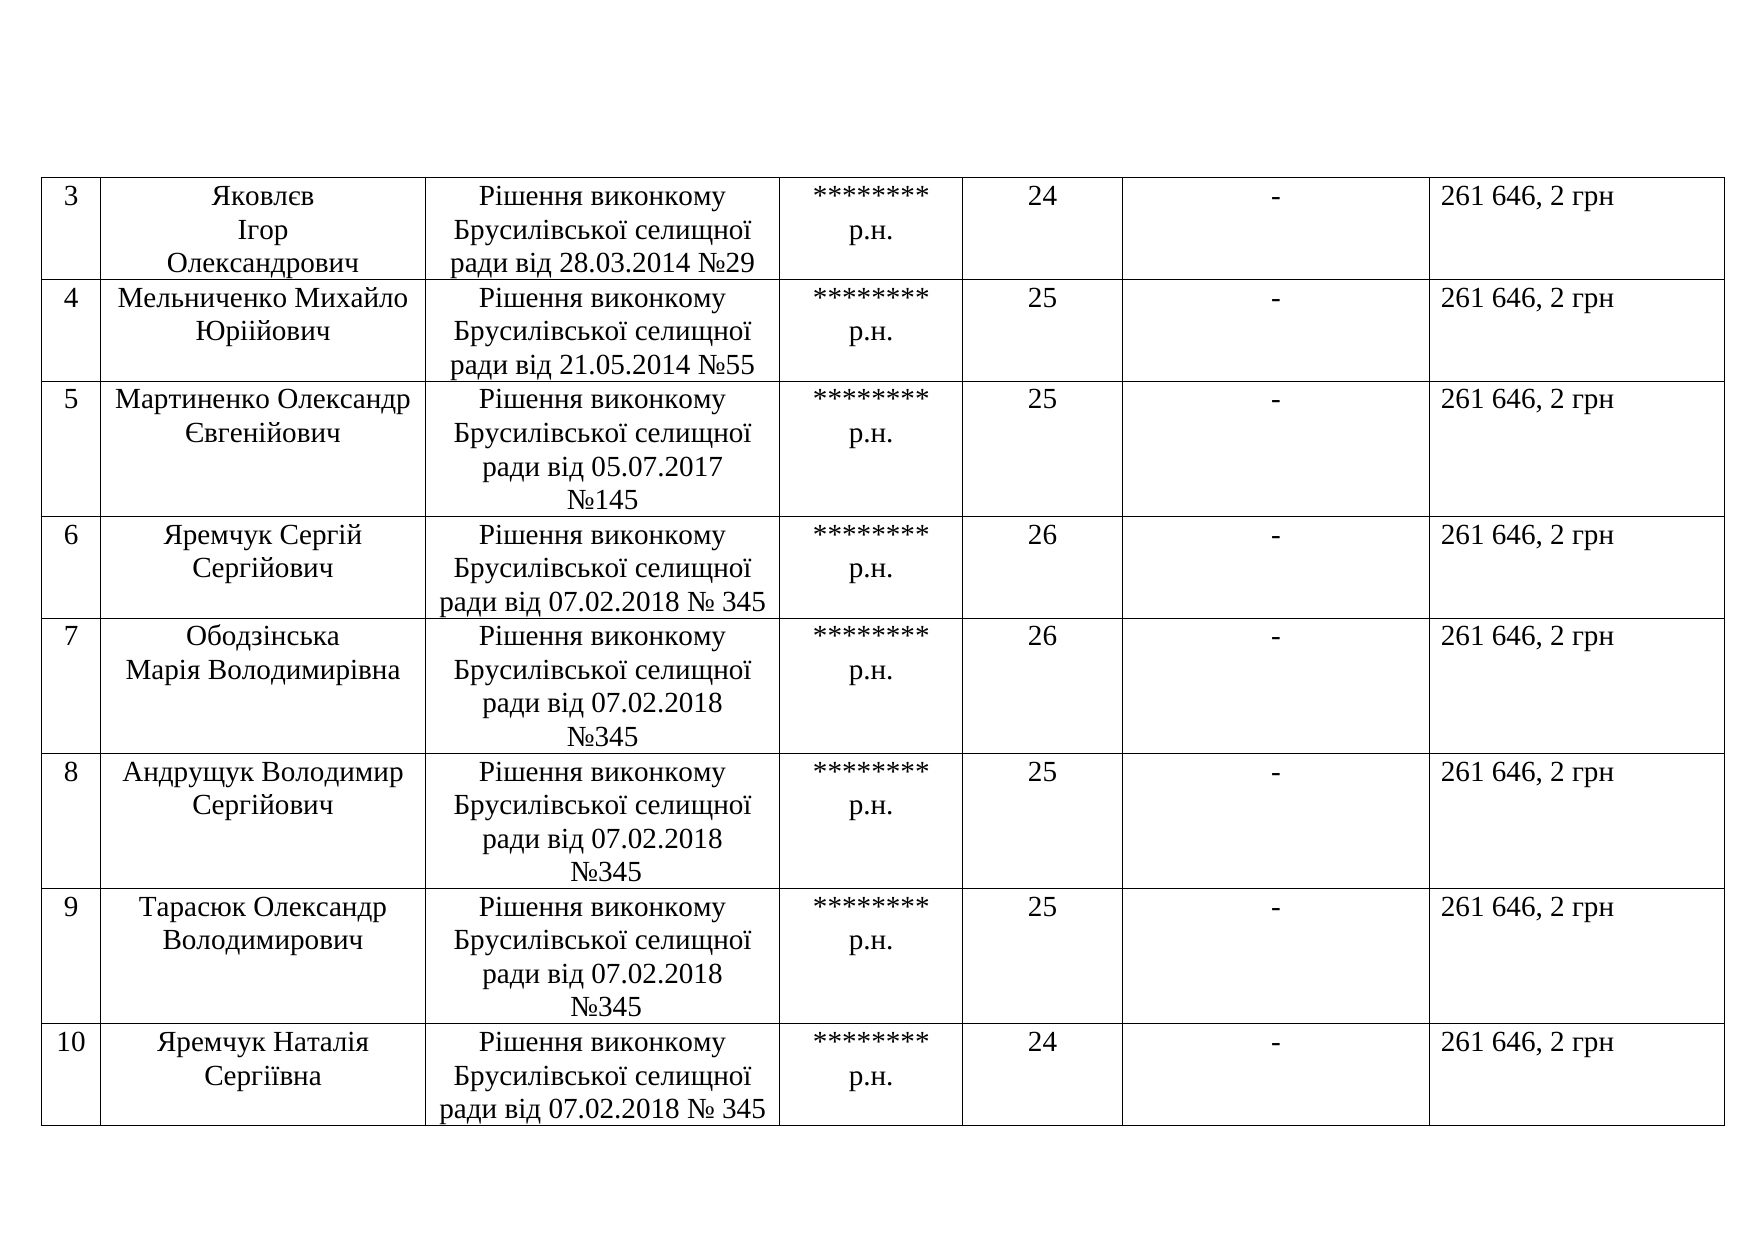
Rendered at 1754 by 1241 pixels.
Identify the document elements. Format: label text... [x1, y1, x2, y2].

table_cell 8 [42, 754, 100, 888]
table_cell 25 [963, 280, 1122, 381]
table_cell 261 646, 2 грн [1430, 178, 1724, 279]
table_cell ******** р.н. [780, 889, 962, 1023]
table_cell 4 [42, 280, 100, 381]
table_cell 10 [42, 1024, 100, 1125]
table_cell 261 646, 2 грн [1430, 280, 1724, 381]
table_cell Рішення виконкому Брусилівської селищної ради від 07.02.2018 № 345 [426, 1024, 779, 1125]
table_cell 6 [42, 517, 100, 617]
table_cell - [1123, 1024, 1429, 1125]
table_cell 9 [42, 889, 100, 1023]
table_cell - [1123, 178, 1429, 279]
table_cell Тарасюк Олександр Володимирович [101, 889, 425, 1023]
table_cell 5 [42, 382, 100, 516]
table_cell 261 646, 2 грн [1430, 889, 1724, 1023]
table_cell 25 [963, 889, 1122, 1023]
table_cell Рішення виконкому Брусилівської селищної ради від 07.02.2018 №345 [426, 754, 779, 888]
table_cell - [1123, 889, 1429, 1023]
table_cell 24 [963, 1024, 1122, 1125]
table_cell 25 [963, 382, 1122, 516]
table_cell 261 646, 2 грн [1430, 382, 1724, 516]
table_cell ******** р.н. [780, 178, 962, 279]
table_cell ******** р.н. [780, 619, 962, 753]
table_cell ******** р.н. [780, 382, 962, 516]
table_cell 26 [963, 619, 1122, 753]
table_cell ******** р.н. [780, 754, 962, 888]
table_cell Рішення виконкому Брусилівської селищної ради від 07.02.2018 №345 [426, 619, 779, 753]
table_cell Андрущук Володимир Сергійович [101, 754, 425, 888]
table_cell 261 646, 2 грн [1430, 754, 1724, 888]
table_cell 261 646, 2 грн [1430, 1024, 1724, 1125]
table_cell 261 646, 2 грн [1430, 619, 1724, 753]
table_cell 24 [963, 178, 1122, 279]
table_cell 261 646, 2 грн [1430, 517, 1724, 617]
table_cell 7 [42, 619, 100, 753]
table_cell - [1123, 280, 1429, 381]
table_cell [426, 889, 779, 1023]
table_cell 25 [963, 754, 1122, 888]
table_cell Мартиненко Олександр Євгенійович [101, 382, 425, 516]
table_cell 3 [42, 178, 100, 279]
table_cell Яремчук Сергій Сергійович [101, 517, 425, 617]
table_cell ******** р.н. [780, 280, 962, 381]
table_cell - [1123, 754, 1429, 888]
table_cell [426, 178, 779, 279]
table_cell Рішення виконкому Брусилівської селищної ради від 21.05.2014 №55 [426, 280, 779, 381]
table_cell Яковлєв Ігор Олександрович [101, 178, 425, 279]
table_cell ******** р.н. [780, 1024, 962, 1125]
table_cell - [1123, 619, 1429, 753]
table_cell - [1123, 517, 1429, 617]
table_cell Мельниченко Михайло Юріійович [101, 280, 425, 381]
table_cell 26 [963, 517, 1122, 617]
table_cell Рішення виконкому Брусилівської селищної ради від 05.07.2017 №145 [426, 382, 779, 516]
table_cell Яремчук Наталія Сергіївна [101, 1024, 425, 1125]
table_cell Ободзінська Марія Володимирівна [101, 619, 425, 753]
table_cell - [1123, 382, 1429, 516]
table_cell ******** р.н. [780, 517, 962, 617]
table_cell Рішення виконкому Брусилівської селищної ради від 07.02.2018 № 345 [426, 517, 779, 617]
